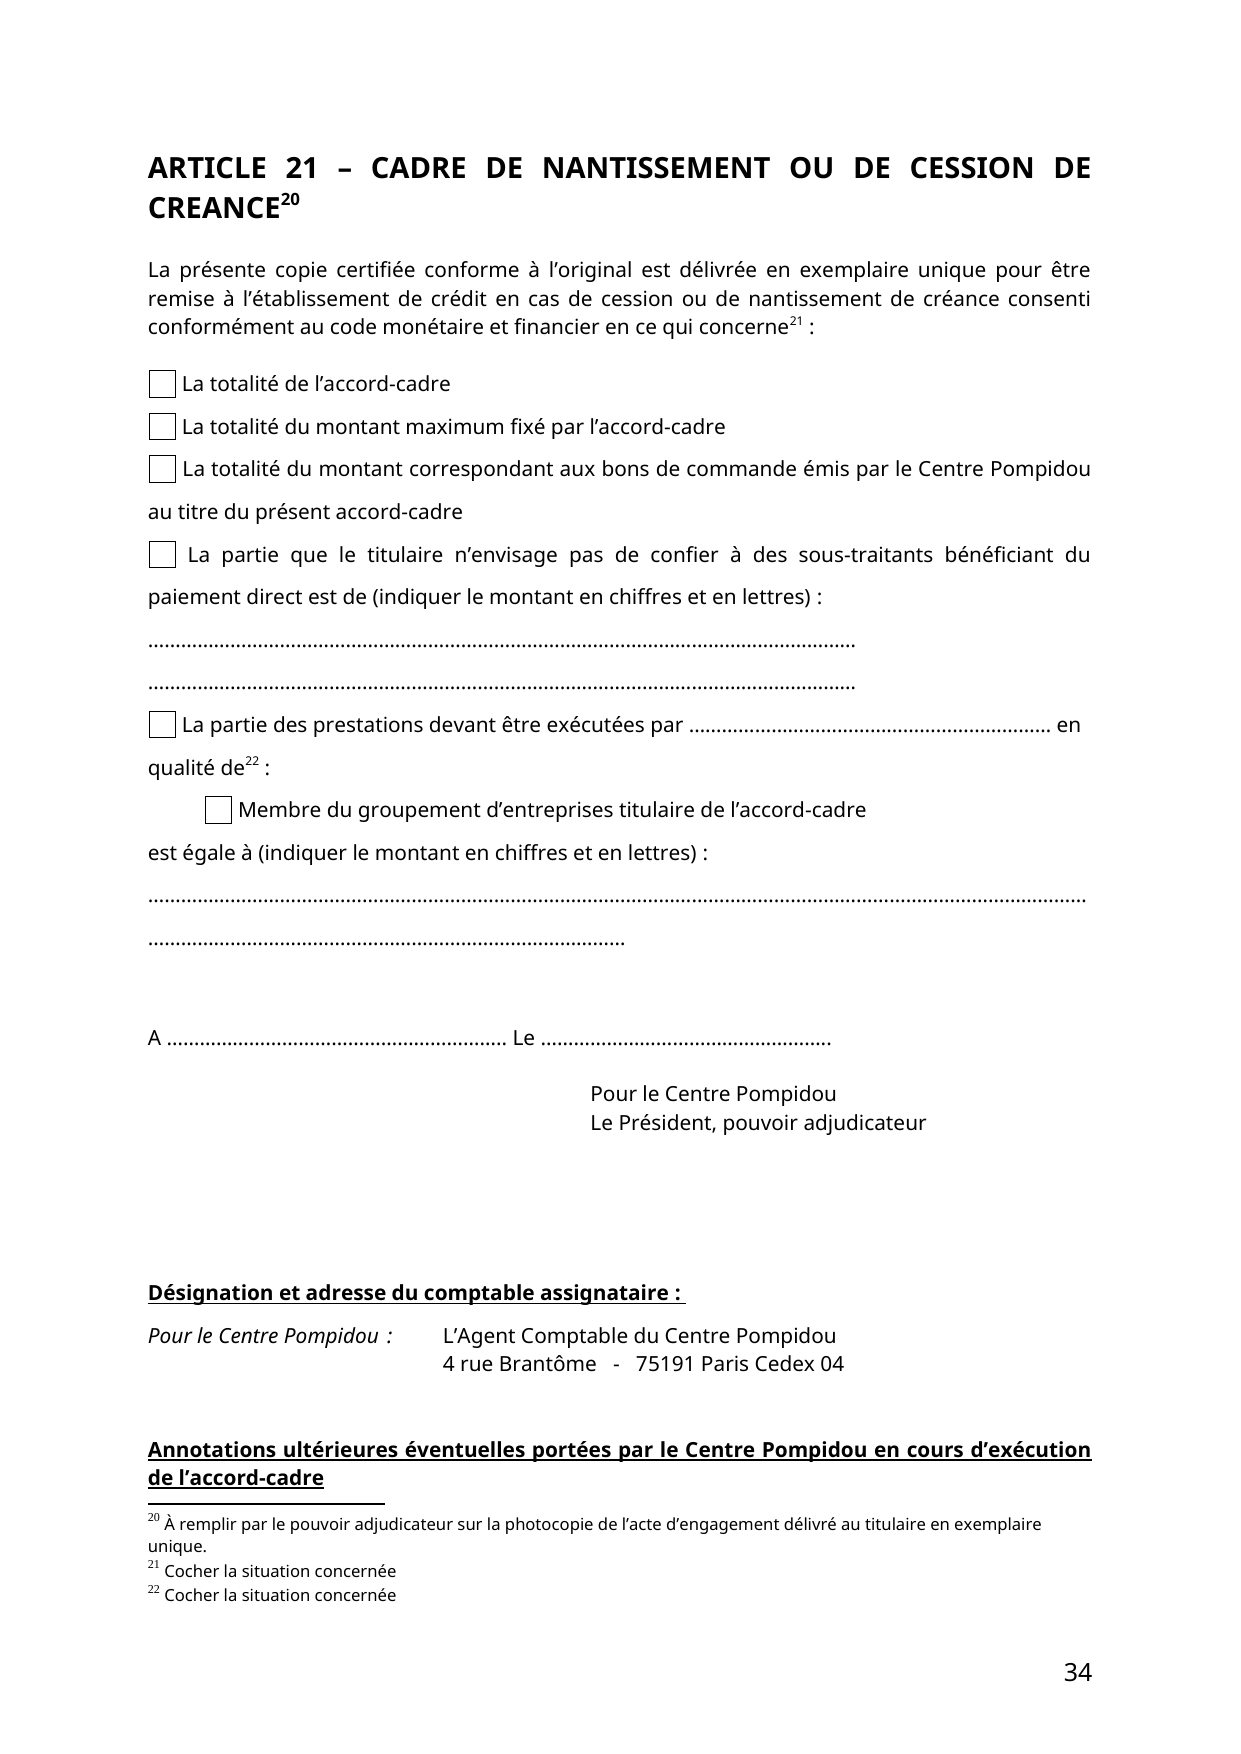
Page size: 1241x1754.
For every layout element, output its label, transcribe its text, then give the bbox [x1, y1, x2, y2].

text La totalité du montant correspondant aux bons de commande émis par le Centre Pompidou au titre du présent accord-cadre [148, 454, 1092, 526]
text Pour le Centre Pompidou [590, 1079, 1092, 1108]
text ………………………………………………………………………………………………………………… [148, 667, 1092, 696]
text 4 rue Brantôme - 75191 Paris Cedex 04 [369, 1349, 1092, 1378]
text …………………………………………………………………………………………………………………………………………………………………………………………………………………………………… [148, 881, 1092, 952]
text Le Président, pouvoir adjudicateur [590, 1108, 1092, 1136]
text La présente copie certifiée conforme à l’original est délivrée en exemplaire unique pour être remise à l’établissement de crédit en cas de cession ou de nantissement de créance consenti conformément au code monétaire et financier en ce qui concerne : [148, 256, 1092, 341]
text Annotations ultérieures éventuelles portées par le Centre Pompidou en cours d’exécution de l’accord-cadre [148, 1461, 1092, 1492]
text Pour le Centre Pompidou : L’Agent Comptable du Centre Pompidou [148, 1321, 1092, 1349]
text est égale à (indiquer le montant en chiffres et en lettres) : [148, 838, 1092, 866]
text La partie que le titulaire n’envisage pas de confier à des sous-traitants bénéficiant du paiement direct est de (indiquer le montant en chiffres et en lettres) : [148, 540, 1092, 611]
text Membre du groupement d’entreprises titulaire de l’accord-cadre [204, 795, 1092, 824]
text La totalité de l’accord-cadre [148, 369, 1092, 398]
text La totalité du montant maximum fixé par l’accord-cadre [148, 412, 1092, 440]
text La partie des prestations devant être exécutées par ………………………………………………………… en qualité de : [148, 710, 1092, 781]
text Désignation et adresse du comptable assignataire : [148, 1278, 1092, 1307]
text A …………………………………………………….. Le …………………………………………….. [148, 1023, 1092, 1051]
subtitle ARTICLE 21 – CADRE DE NANTISSEMENT OU DE CESSION DE CREANCE [148, 148, 1092, 227]
text Annotations ultérieures éventuelles portées par le Centre Pompidou en cours d’exécution de l’accord-cadre [148, 1435, 1092, 1459]
text ………………………………………………………………………………………………………………… [148, 625, 1092, 653]
